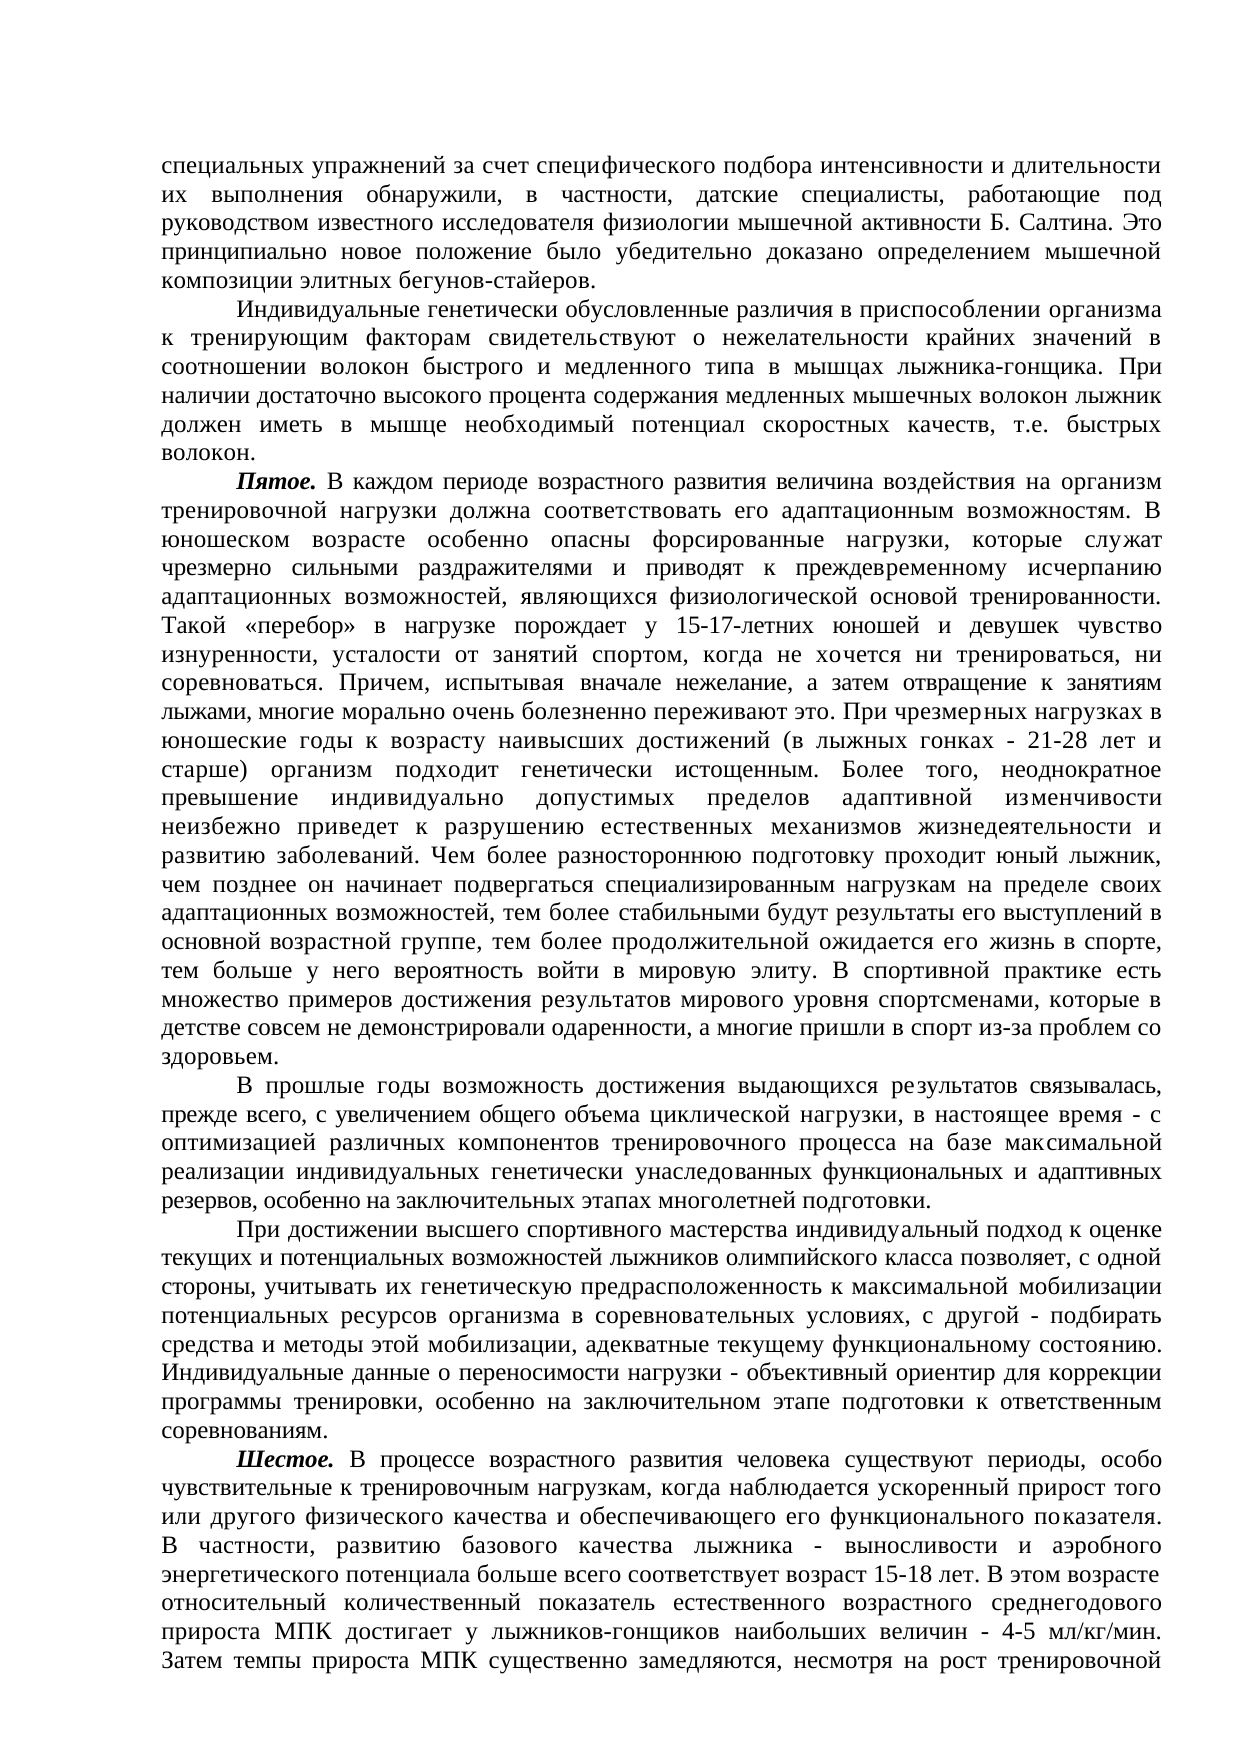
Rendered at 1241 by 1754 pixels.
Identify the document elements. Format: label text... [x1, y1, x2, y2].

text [161, 150, 1162, 294]
text Пятое. В каждом периоде возрастного развития величина воздействия на организм тренировочной нагрузки должна соответствовать его адаптационным возможностям. В юношеском возрасте особенно опасны форсированные нагрузки, которые служат чрезмерно сильными раздражителями и приводят к преждевременному исчерпанию адаптационных возможностей, являющихся физиологической основой тренированности. Такой «перебор» в нагрузке порождает у 15-17-летних юношей и девушек чувство изнуренности, усталости от занятий спортом, когда не хочется ни тренироваться, ни соревноваться. Причем, испытывая вначале нежелание, а затем отвращение к занятиям лыжами, многие морально очень болезненно переживают это. При чрезмерных нагрузках в юношеские годы к возрасту наивысших достижений (в лыжных гонках - 21-28 лет и старше) организм подходит генетически истощенным. Более того, неоднократное превышение индивидуально допустимых пределов адаптивной изменчивости неизбежно приведет к разрушению естественных механизмов жизнедеятельности и развитию заболеваний. Чем более разностороннюю подготовку проходит юный лыжник, чем позднее он начинает подвергаться специализированным нагрузкам на пределе своих адаптационных возможностей, тем более стабильными будут результаты его выступлений в основной возрастной группе, тем более продолжительной ожидается его жизнь в спорте, тем больше у него вероятность войти в мировую элиту. В спортивной практике есть множество примеров достижения результатов мирового уровня спортсменами, которые в детстве совсем не демонстрировали одаренности, а многие пришли в спорт из-за проблем со здоровьем. [161, 466, 1162, 1070]
text В прошлые годы возможность достижения выдающихся результатов связывалась, прежде всего, с увеличением общего объема циклической нагрузки, в настоящее время - с оптимизацией различных компонентов тренировочного процесса на базе максимальной реализации индивидуальных генетически унаследованных функциональных и адаптивных резервов, особенно на заключительных этапах многолетней подготовки. [161, 1070, 1162, 1214]
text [161, 1444, 1162, 1674]
text При достижении высшего спортивного мастерства индивидуальный подход к оценке текущих и потенциальных возможностей лыжников олимпийского класса позволяет, с одной стороны, учитывать их генетическую предрасположенность к максимальной мобилизации потенциальных ресурсов организма в соревновательных условиях, с другой - подбирать средства и методы этой мобилизации, адекватные текущему функциональному состоянию. Индивидуальные данные о переносимости нагрузки - объективный ориентир для коррекции программы тренировки, особенно на заключительном этапе подготовки к ответственным соревнованиям. [161, 1214, 1162, 1444]
text Индивидуальные генетически обусловленные различия в приспособлении организма к тренирующим факторам свидетельствуют о нежелательности крайних значений в соотношении волокон быстрого и медленного типа в мышцах лыжника-гонщика. При наличии достаточно высокого процента содержания медленных мышечных волокон лыжник должен иметь в мышце необходимый потенциал скоростных качеств, т.е. быстрых волокон. [161, 294, 1162, 466]
